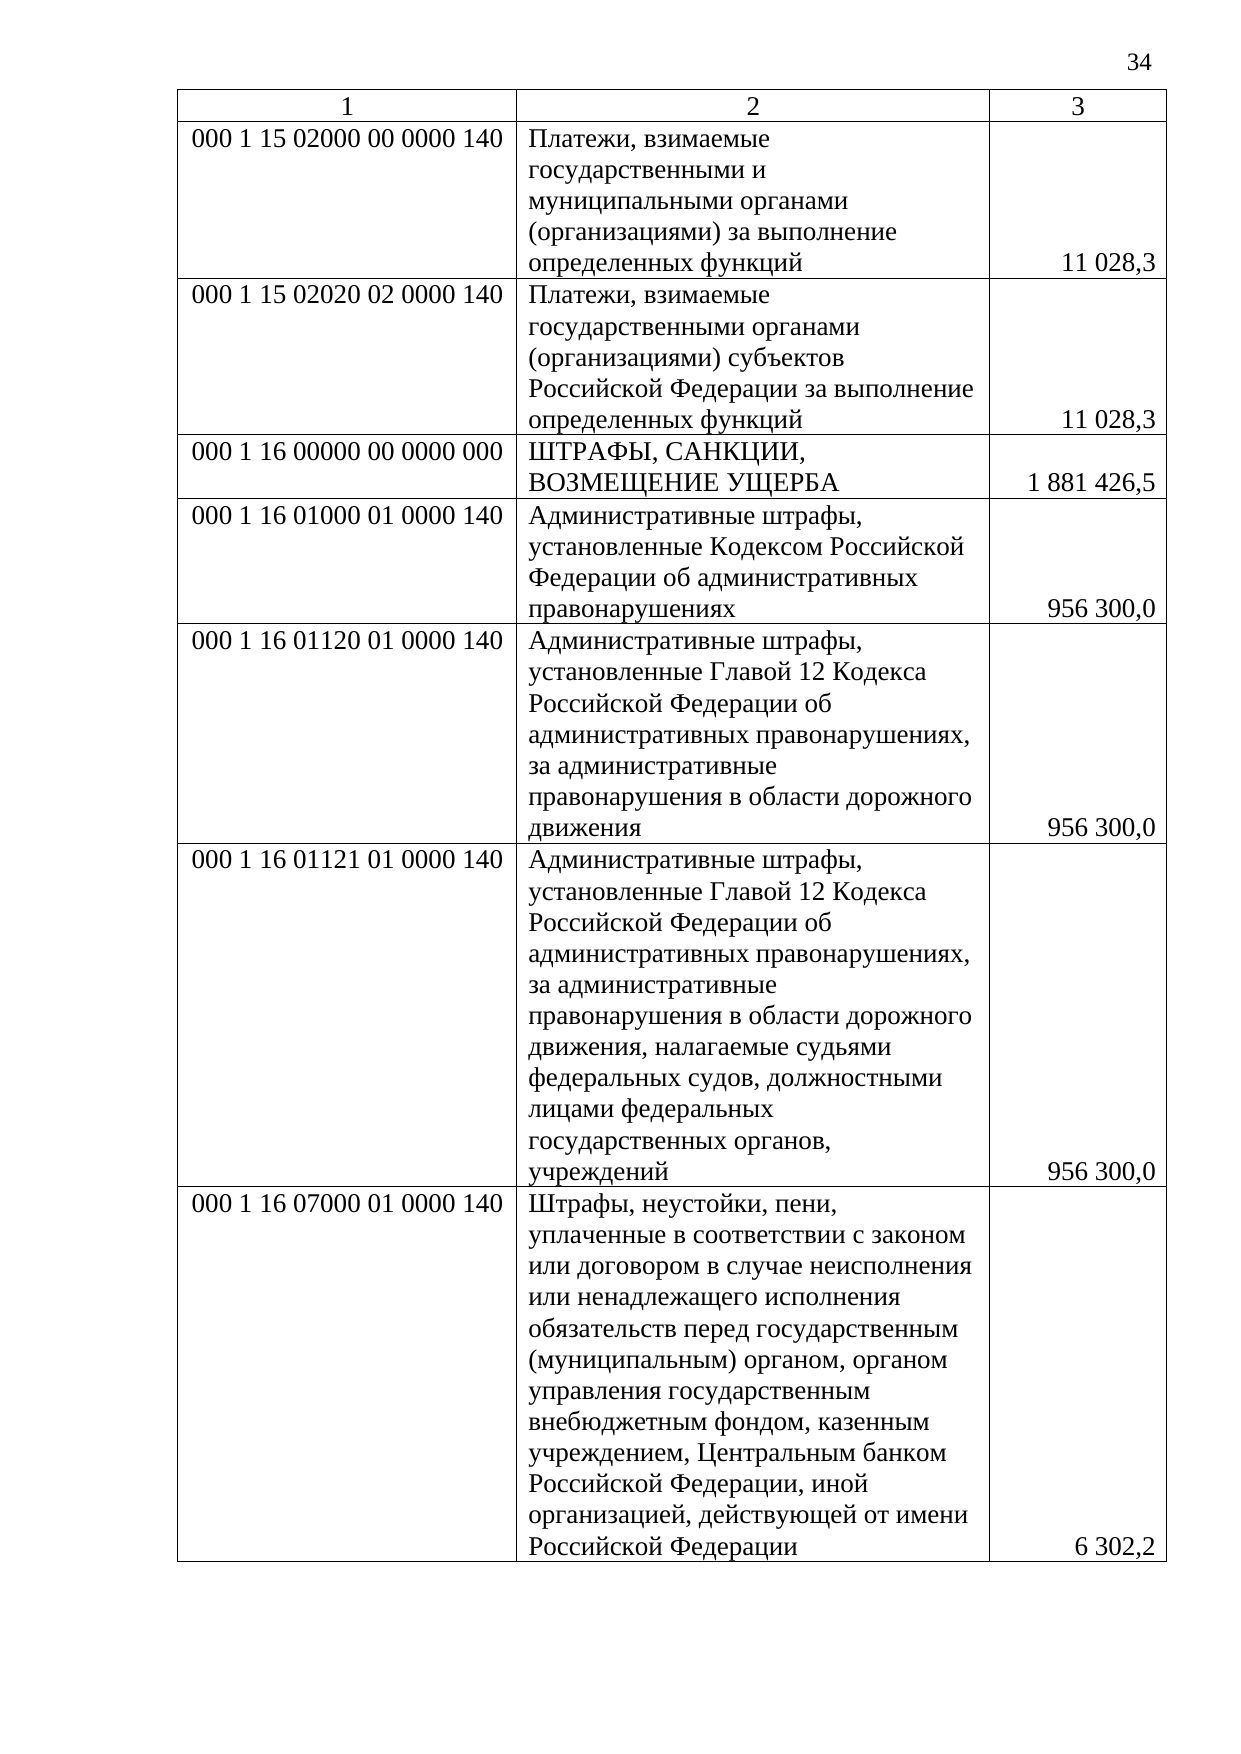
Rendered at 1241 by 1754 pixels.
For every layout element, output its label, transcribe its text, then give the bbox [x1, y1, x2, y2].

table_cell 956 300,0 [990, 844, 1166, 1186]
table_header 2 [517, 90, 989, 121]
table_cell 000 1 16 01120 01 0000 140 [178, 624, 516, 842]
table_cell 000 1 15 02000 00 0000 140 [178, 122, 516, 278]
table_header 1 [178, 90, 516, 121]
table_cell Административные штрафы, установленные Главой 12 Кодекса Российской Федерации об административных правонарушениях, за административные правонарушения в области дорожного движения [517, 624, 989, 842]
table_cell 11 028,3 [990, 122, 1166, 278]
table_cell 000 1 16 01000 01 0000 140 [178, 499, 516, 623]
table_cell 956 300,0 [990, 624, 1166, 842]
table_cell Административные штрафы, установленные Кодексом Российской Федерации об административных правонарушениях [517, 499, 989, 623]
table_cell 1 881 426,5 [990, 435, 1166, 498]
table_cell 6 302,2 [990, 1187, 1166, 1561]
table_cell Платежи, взимаемые государственными органами (организациями) субъектов Российской Федерации за выполнение определенных функций [517, 279, 989, 434]
table_cell ШТРАФЫ, САНКЦИИ, ВОЗМЕЩЕНИЕ УЩЕРБА [517, 435, 989, 498]
table_cell Платежи, взимаемые государственными и муниципальными органами (организациями) за выполнение определенных функций [517, 122, 989, 278]
table_cell 000 1 16 07000 01 0000 140 [178, 1187, 516, 1561]
table_cell 956 300,0 [990, 499, 1166, 623]
table_cell 000 1 16 00000 00 0000 000 [178, 435, 516, 498]
table_cell Административные штрафы, установленные Главой 12 Кодекса Российской Федерации об административных правонарушениях, за административные правонарушения в области дорожного движения, налагаемые судьями федеральных судов, должностными лицами федеральных государственных органов, учреждений [517, 844, 989, 1186]
table_header 3 [990, 90, 1166, 121]
table_cell 000 1 16 01121 01 0000 140 [178, 844, 516, 1186]
table_cell 11 028,3 [990, 279, 1166, 434]
table_cell Штрафы, неустойки, пени, уплаченные в соответствии с законом или договором в случае неисполнения или ненадлежащего исполнения обязательств перед государственным (муниципальным) органом, органом управления государственным внебюджетным фондом, казенным учреждением, Центральным банком Российской Федерации, иной организацией, действующей от имени Российской Федерации [517, 1187, 989, 1561]
table_cell 000 1 15 02020 02 0000 140 [178, 279, 516, 434]
